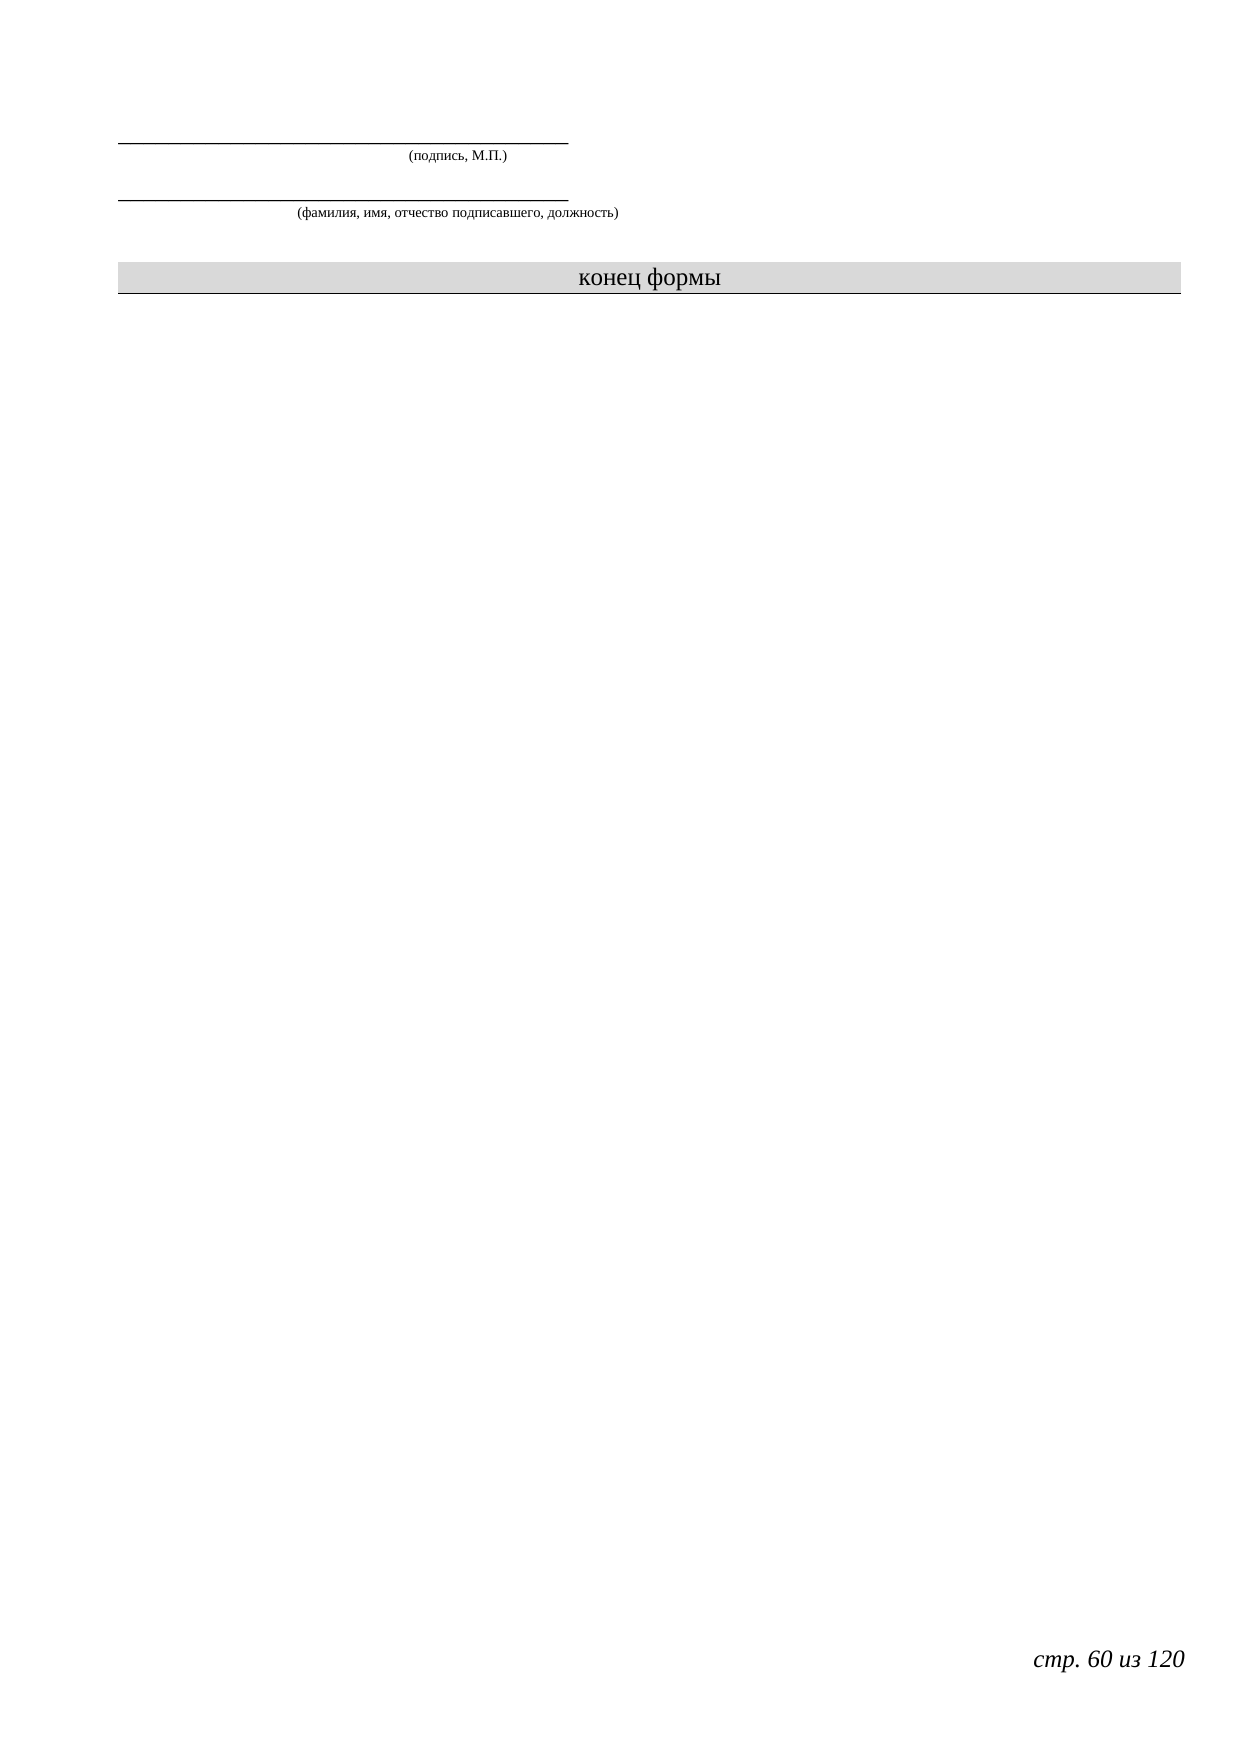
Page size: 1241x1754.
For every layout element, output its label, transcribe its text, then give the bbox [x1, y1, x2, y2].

text ____________________________________ [118, 176, 1181, 204]
text ____________________________________ [118, 118, 1181, 147]
text (подпись, М.П.) [118, 147, 797, 176]
text (фамилия, имя, отчество подписавшего, должность) [118, 204, 797, 233]
text конец формы [118, 262, 1181, 293]
